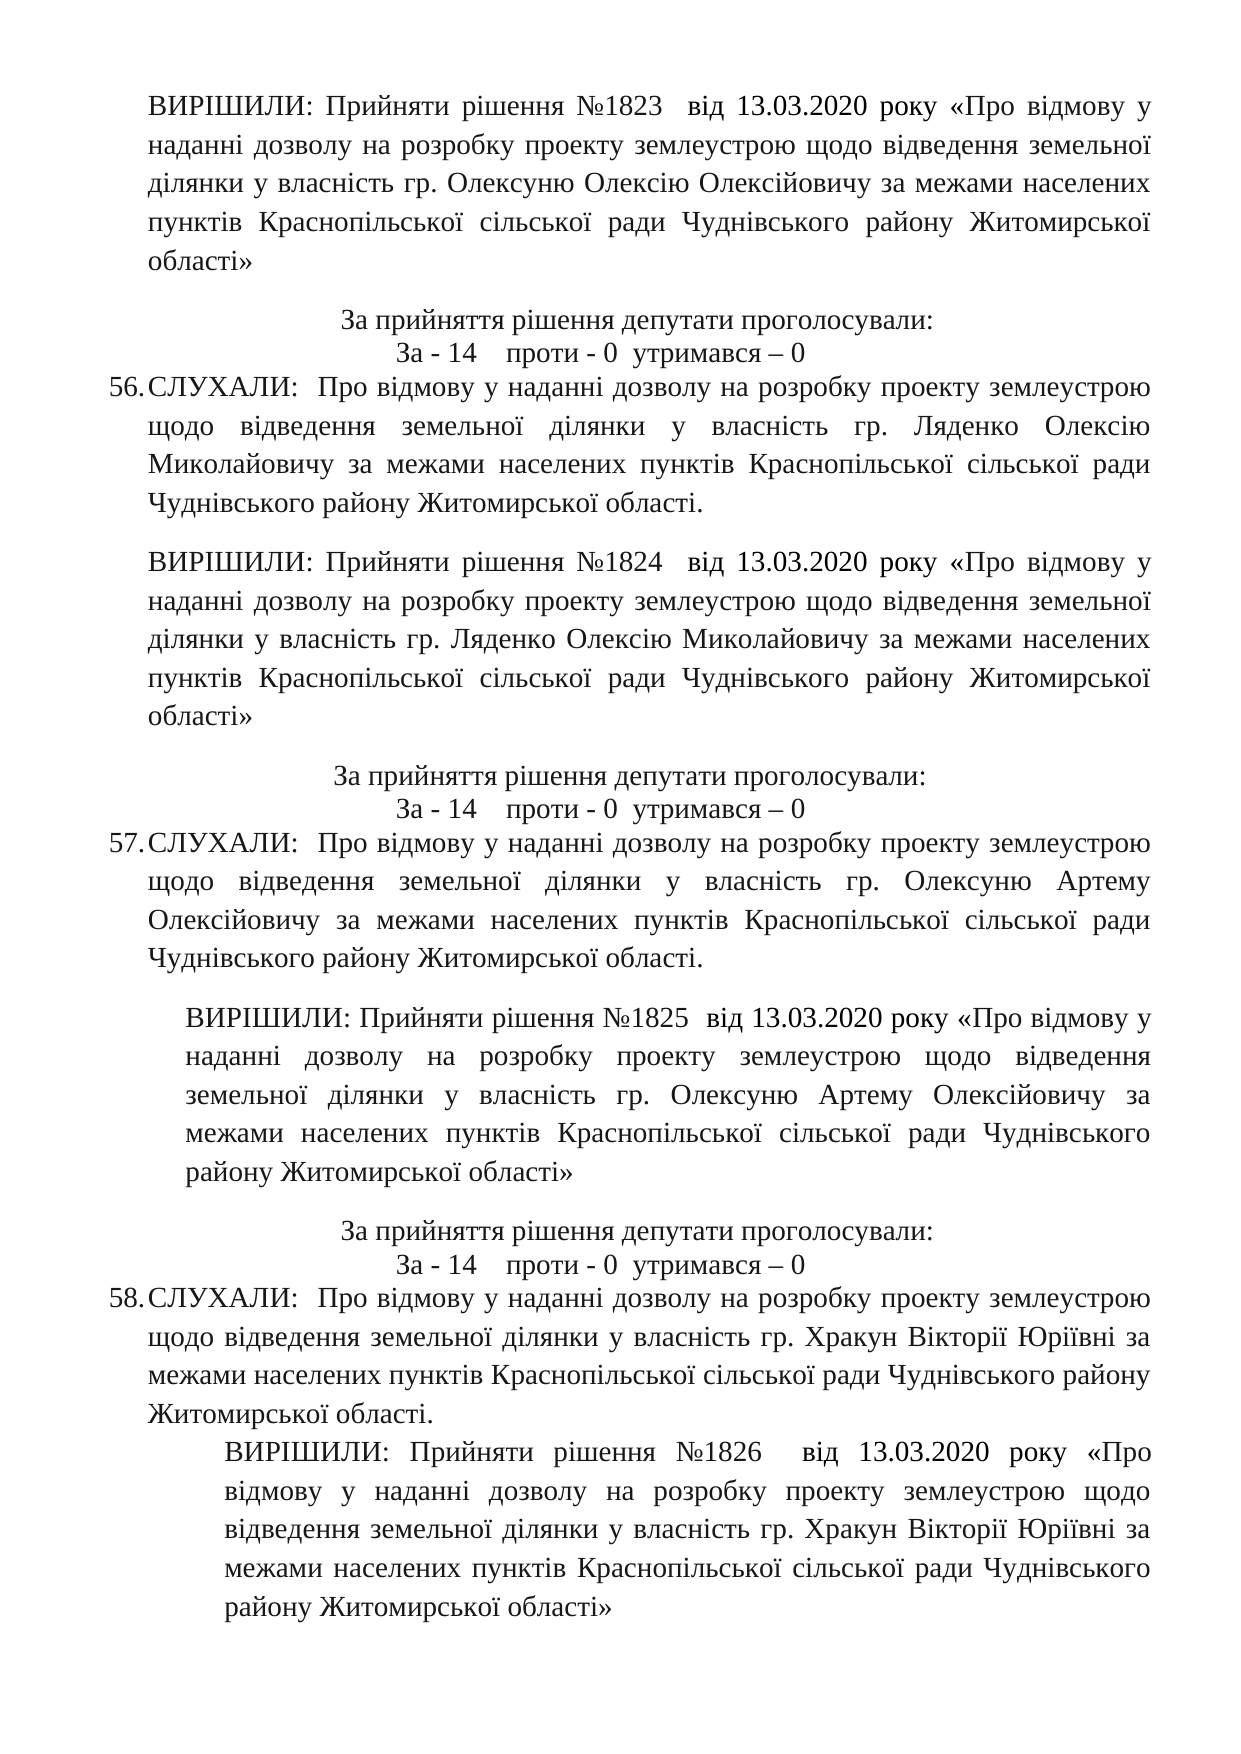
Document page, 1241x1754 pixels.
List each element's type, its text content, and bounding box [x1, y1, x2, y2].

text ВИРІШИЛИ: Прийняти рішення №1824 від 13.03.2020 року «Про відмову у наданні дозволу на розробку проекту землеустрою щодо відведення земельної ділянки у власність гр. Ляденко Олексію Миколайовичу за межами населених пунктів Краснопільської сільської ради Чуднівського району Житомирської області» [148, 544, 1152, 732]
text За - 14 проти - 0 утримався – 0 [148, 791, 1152, 825]
list За прийняття рішення депутати проголосували: [129, 1213, 1152, 1247]
text ВИРІШИЛИ: Прийняти рішення №1823 від 13.03.2020 року «Про відмову у наданні дозволу на розробку проекту землеустрою щодо відведення земельної ділянки у власність гр. Олексуню Олексію Олексійовичу за межами населених пунктів Краснопільської сільської ради Чуднівського району Житомирської області» [148, 88, 1152, 276]
text ВИРІШИЛИ: Прийняти рішення №1825 від 13.03.2020 року «Про відмову у наданні дозволу на розробку проекту землеустрою щодо відведення земельної ділянки у власність гр. Олексуню Артему Олексійовичу за межами населених пунктів Краснопільської сільської ради Чуднівського району Житомирської області» [185, 1000, 1152, 1187]
list СЛУХАЛИ: Про відмову у наданні дозволу на розробку проекту землеустрою щодо відведення земельної ділянки у власність гр. Ляденко Олексію Миколайовичу за межами населених пунктів Краснопільської сільської ради Чуднівського району Житомирської області. [108, 369, 1152, 518]
list СЛУХАЛИ: Про відмову у наданні дозволу на розробку проекту землеустрою щодо відведення земельної ділянки у власність гр. Олексуню Артему Олексійовичу за межами населених пунктів Краснопільської сільської ради Чуднівського району Житомирської області. [108, 825, 1152, 974]
list За прийняття рішення депутати проголосували: [129, 302, 1152, 336]
text За - 14 проти - 0 утримався – 0 [148, 336, 1152, 369]
list СЛУХАЛИ: Про відмову у наданні дозволу на розробку проекту землеустрою щодо відведення земельної ділянки у власність гр. Хракун Вікторії Юріївні за межами населених пунктів Краснопільської сільської ради Чуднівського району Житомирської області. [108, 1280, 1152, 1429]
text За - 14 проти - 0 утримався – 0 [148, 1247, 1152, 1280]
list За прийняття рішення депутати проголосували: [129, 758, 1152, 791]
list ВИРІШИЛИ: Прийняти рішення №1826 від 13.03.2020 року «Про відмову у наданні дозволу на розробку проекту землеустрою щодо відведення земельної ділянки у власність гр. Хракун Вікторії Юріївні за межами населених пунктів Краснопільської сільської ради Чуднівського району Житомирської області» [224, 1434, 1152, 1622]
